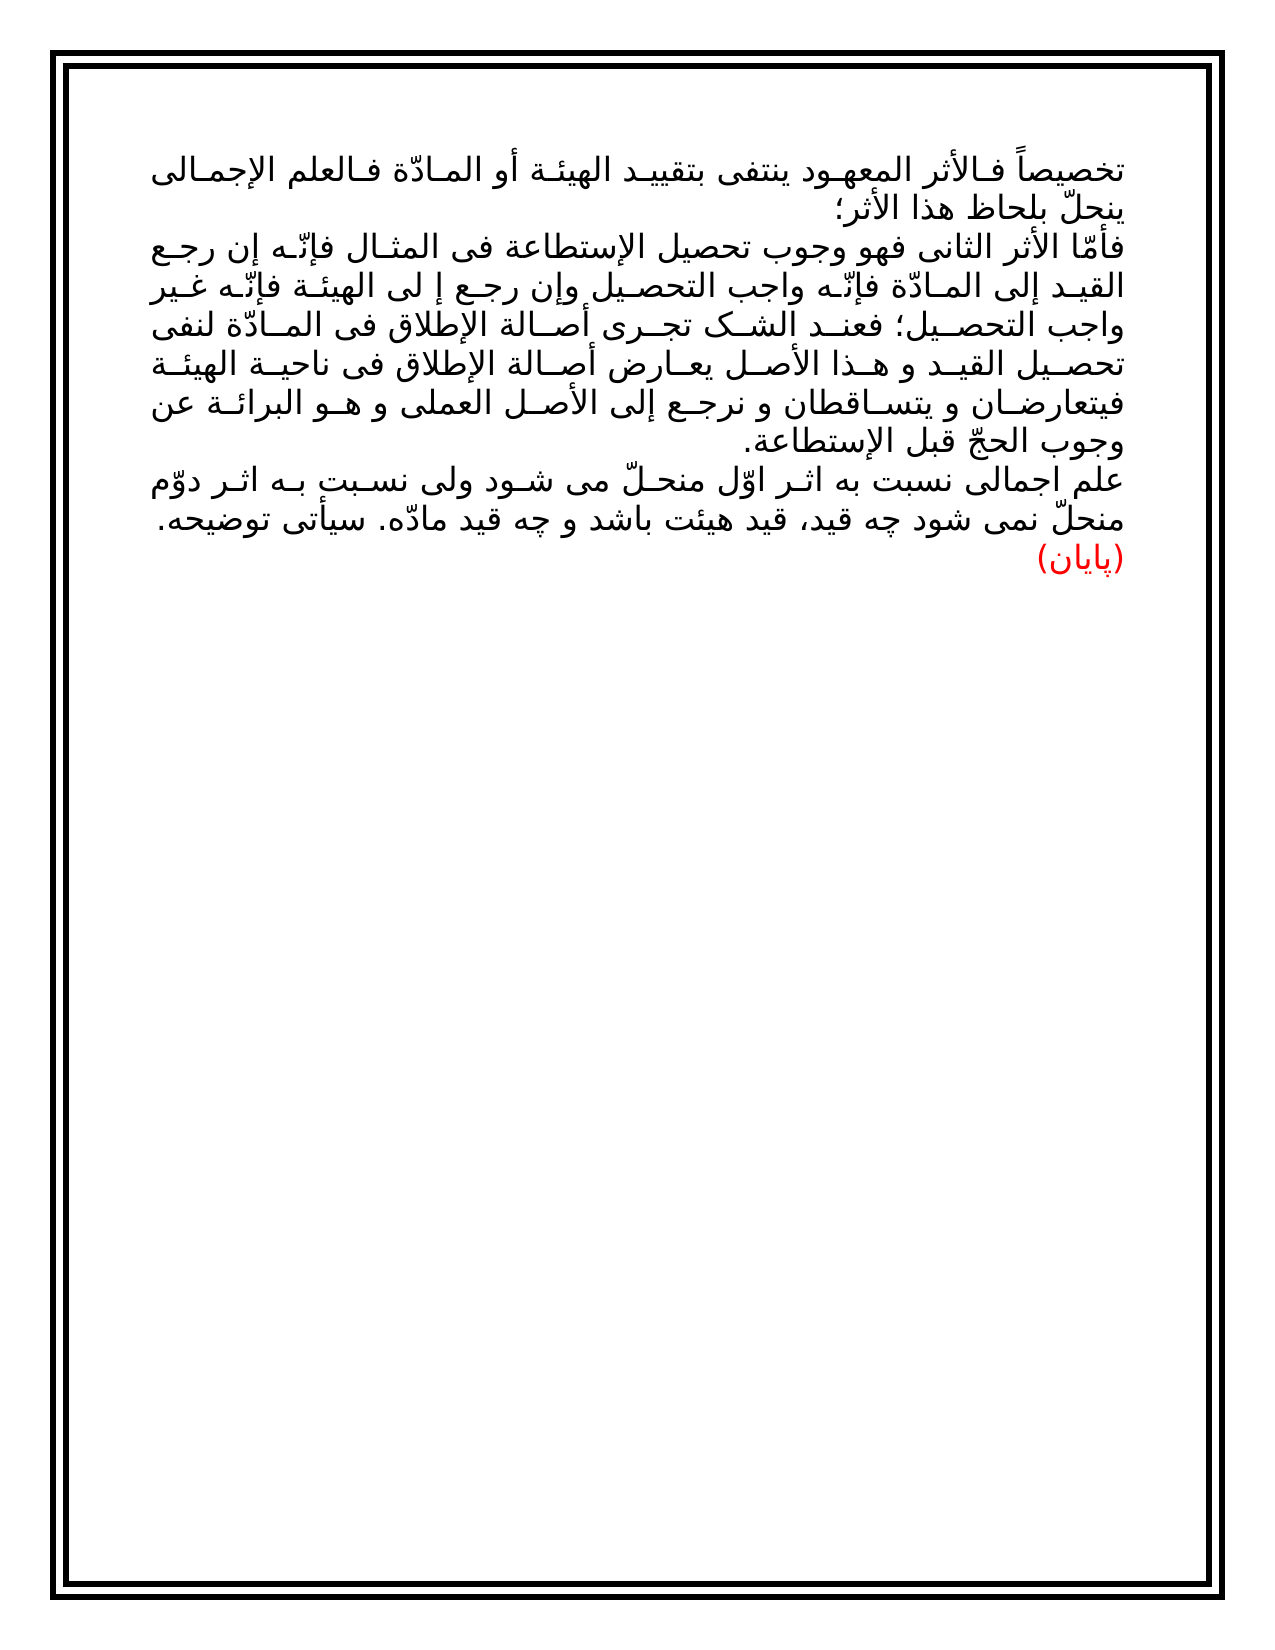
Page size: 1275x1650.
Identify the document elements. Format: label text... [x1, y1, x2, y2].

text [150, 150, 1125, 228]
text فأمّا الأثر الثانی فهو وجوب تحصیل الإستطاعة فی المثال فإنّه إن رجع القید إلی المادّة فإنّه واجب التحصیل وإن رجع إ لی الهیئة فإنّه غیر واجب التحصیل؛ فعند الشک تجری أصالة الإطلاق فی المادّة لنفی تحصیل القید و هذا الأصل یعارض أصالة الإطلاق فی ناحیة الهیئة فیتعارضان و یتساقطان و نرجع إلی الأصل العملی و هو البرائة عن وجوب الحجّ قبل الإستطاعة. [150, 228, 1125, 461]
text علم اجمالی نسبت به اثر اوّل منحلّ می شود ولی نسبت به اثر دوّم منحلّ نمی شود چه قید، قید هیئت باشد و چه قید مادّه. سیأتی توضیحه. [150, 461, 1125, 538]
text (پایان) [150, 538, 1125, 577]
